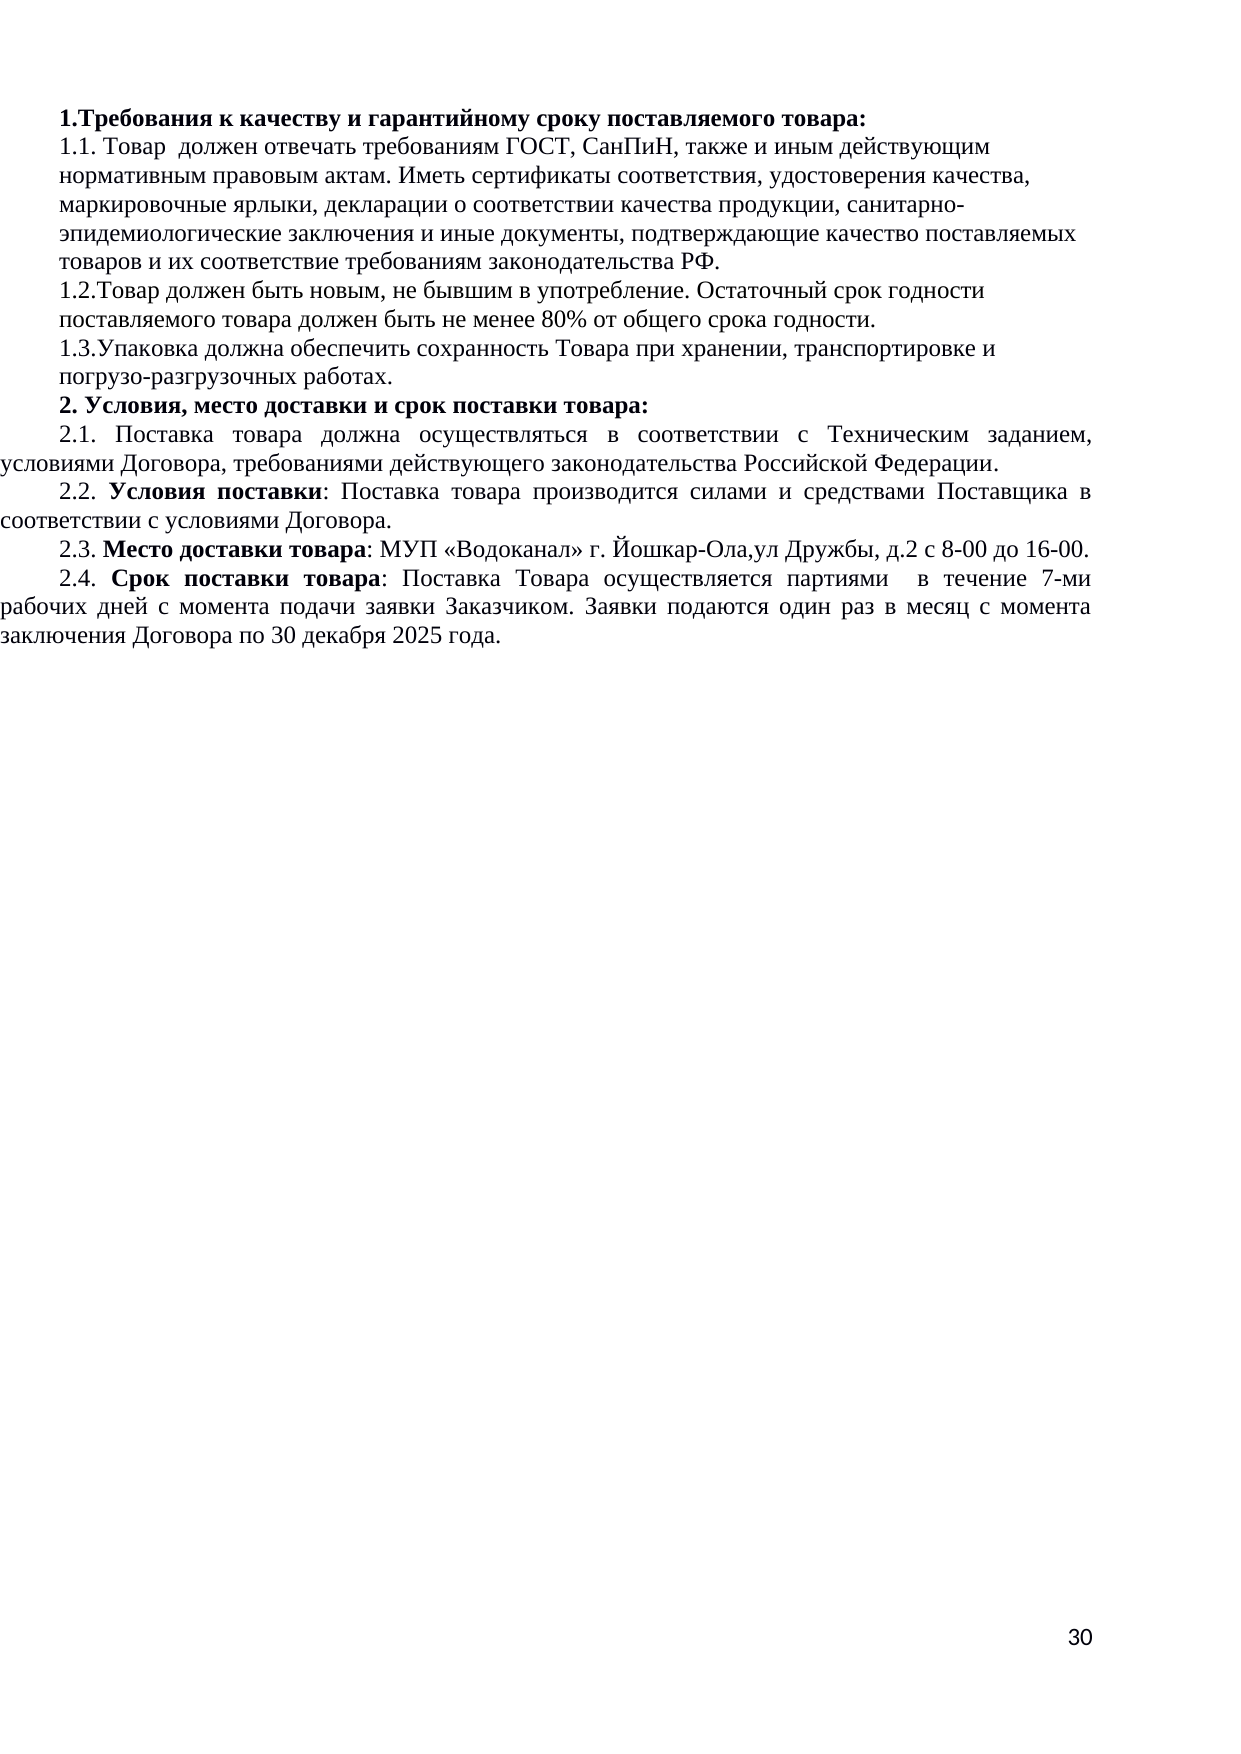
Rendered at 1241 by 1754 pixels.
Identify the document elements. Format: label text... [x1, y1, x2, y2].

text 2.3. Место доставки товара: МУП «Водоканал» г. Йошкар-Ола,ул Дружбы, д.2 с 8-00 до 16-00. [0, 534, 1092, 563]
text 1.2.Товар должен быть новым, не бывшим в употребление. Остаточный срок годности поставляемого товара должен быть не менее 80% от общего срока годности. [59, 275, 1092, 333]
text 2. Условия, место доставки и срок поставки товара: [0, 390, 1092, 419]
text 1.3.Упаковка должна обеспечить сохранность Товара при хранении, транспортировке и погрузо-разгрузочных работах. [59, 333, 1092, 390]
text 2.2. Условия поставки: Поставка товара производится силами и средствами Поставщика в соответствии с условиями Договора. [0, 476, 1092, 534]
text 2.1. Поставка товара должна осуществляться в соответствии с Техническим заданием, условиями Договора, требованиями действующего законодательства Российской Федерации. [0, 419, 1092, 476]
text 2.4. Срок поставки товара: Поставка Товара осуществляется партиями в течение 7-ми рабочих дней с момента подачи заявки Заказчиком. Заявки подаются один раз в месяц с момента заключения Договора по 30 декабря 2025 года. [0, 563, 1092, 649]
text 1.1. Товар должен отвечать требованиям ГОСТ, СанПиН, также и иным действующим нормативным правовым актам. Иметь сертификаты соответствия, удостоверения качества, маркировочные ярлыки, декларации о соответствии качества продукции, санитарно-эпидемиологические заключения и иные документы, подтверждающие качество поставляемых товаров и их соответствие требованиям законодательства РФ. [59, 131, 1092, 275]
text 1.Требования к качеству и гарантийному сроку поставляемого товара: [59, 103, 1092, 131]
